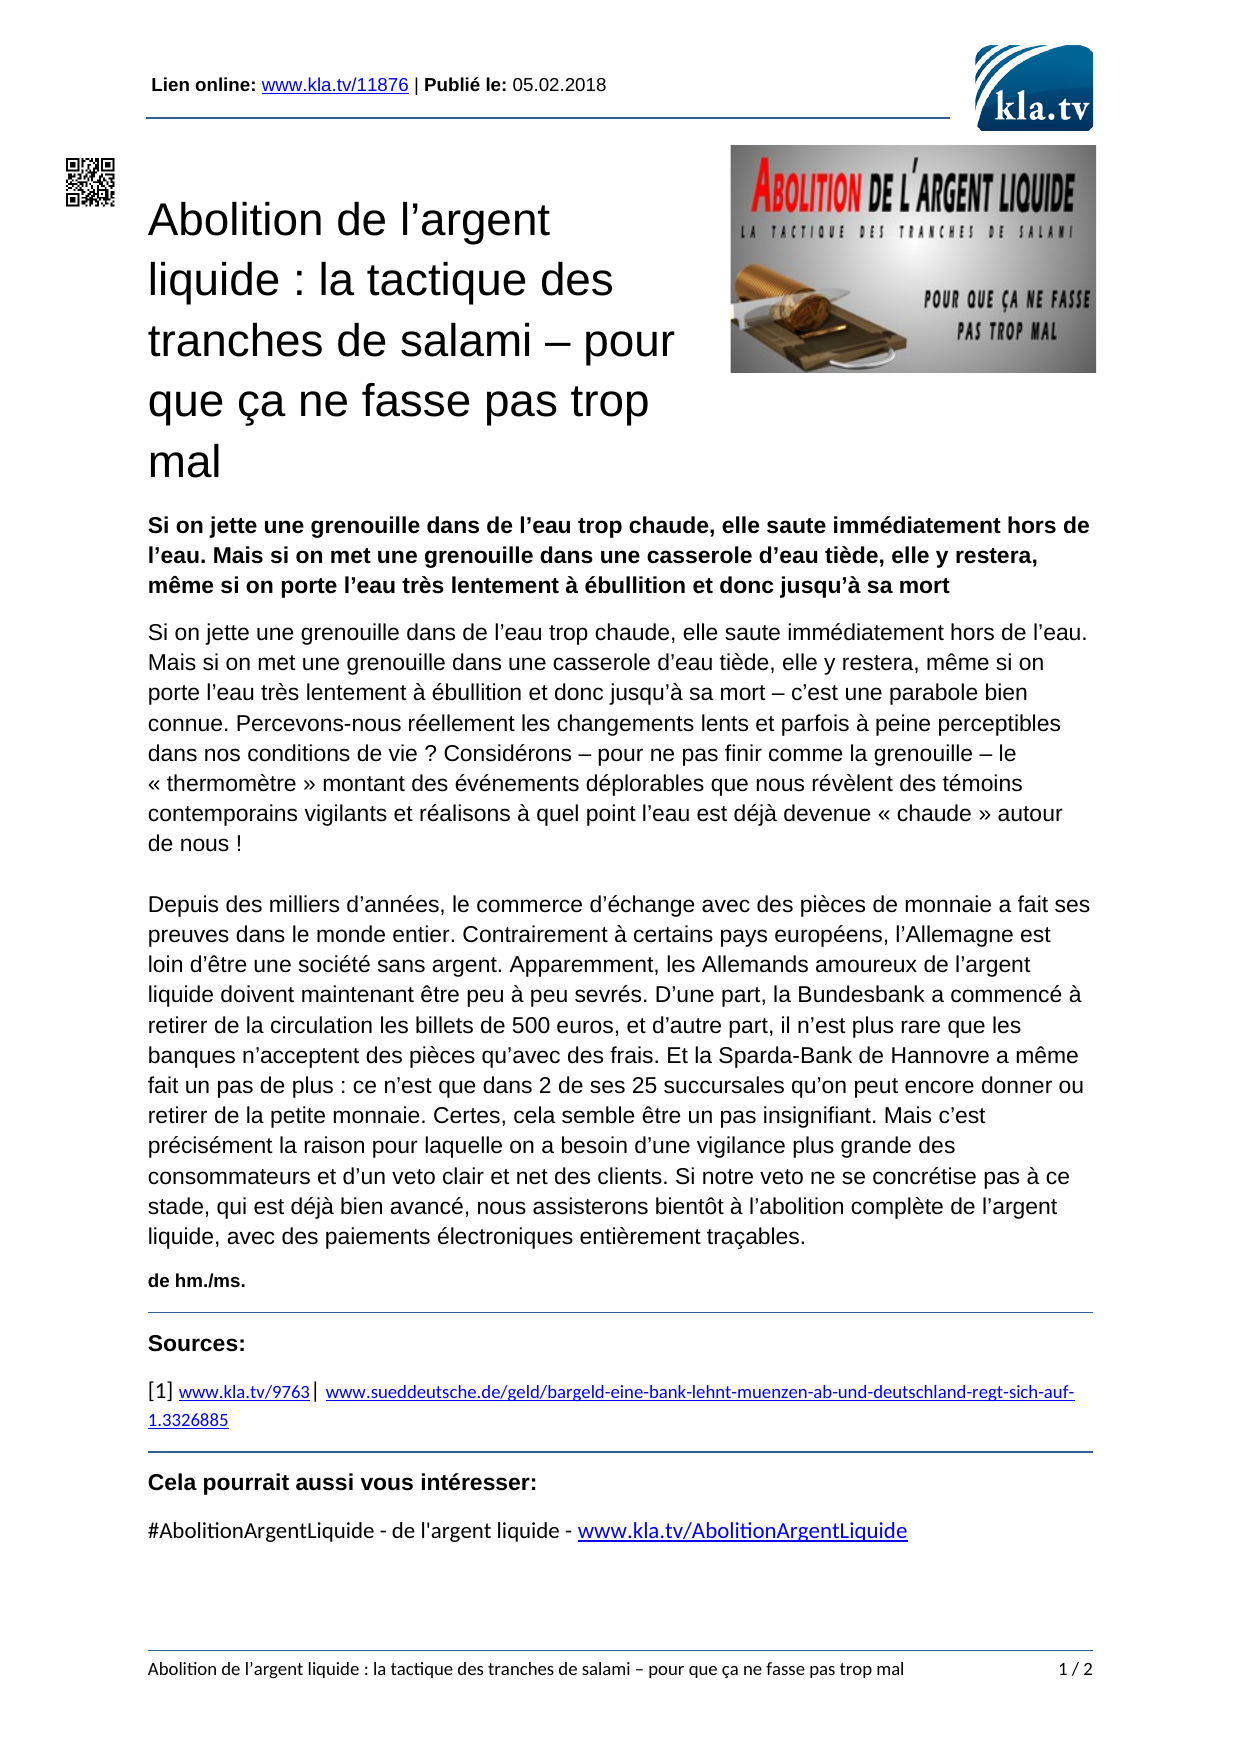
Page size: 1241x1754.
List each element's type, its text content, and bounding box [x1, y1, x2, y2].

text de hm./ms. [148, 1270, 1093, 1291]
text Abolition de l’argent liquide : la tactique des tranches de salami – pour que ça ne fasse pas trop mal [148, 192, 1093, 487]
text Si on jette une grenouille dans de l’eau trop chaude, elle saute immédiatement hors de l’eau. Mais si on met une grenouille dans une casserole d’eau tiède, elle y restera, même si on porte l’eau très lentement à ébullition et donc jusqu’à sa mort [148, 512, 1093, 598]
text Sources: [148, 1313, 1093, 1356]
text [1] www.kla.tv/9763| www.sueddeutsche.de/geld/bargeld-eine-bank-lehnt-muenzen-ab-und-deutschland-regt-sich-auf-1.3326885 [148, 1376, 1093, 1431]
text Si on jette une grenouille dans de l’eau trop chaude, elle saute immédiatement hors de l’eau. Mais si on met une grenouille dans une casserole d’eau tiède, elle y restera, même si on porte l’eau très lentement à ébullition et donc jusqu’à sa mort – c’est une parabole bien connue. Percevons-nous réellement les changements lents et parfois à peine perceptibles dans nos conditions de vie ? Considérons – pour ne pas finir comme la grenouille – le « thermomètre » montant des événements déplorables que nous révèlent des témoins contemporains vigilants et réalisons à quel point l’eau est déjà devenue « chaude » autour de nous ! Depuis des milliers d’années, le commerce d’échange avec des pièces de monnaie a fait ses preuves dans le monde entier. Contrairement à certains pays européens, l’Allemagne est loin d’être une société sans argent. Apparemment, les Allemands amoureux de l’argent liquide doivent maintenant être peu à peu sevrés. D’une part, la Bundesbank a commencé à retirer de la circulation les billets de 500 euros, et d’autre part, il n’est plus rare que les banques n’acceptent des pièces qu’avec des frais. Et la Sparda-Bank de Hannovre a même fait un pas de plus : ce n’est que dans 2 de ses 25 succursales qu’on peut encore donner ou retirer de la petite monnaie. Certes, cela semble être un pas insignifiant. Mais c’est précisément la raison pour laquelle on a besoin d’une vigilance plus grande des consommateurs et d’un veto clair et net des clients. Si notre veto ne se concrétise pas à ce stade, qui est déjà bien avancé, nous assisterons bientôt à l’abolition complète de l’argent liquide, avec des paiements électroniques entièrement traçables. [148, 619, 1093, 1249]
text #AbolitionArgentLiquide - de l'argent liquide - www.kla.tv/AbolitionArgentLiquide [148, 1516, 1093, 1544]
text Cela pourrait aussi vous intéresser: [148, 1453, 1093, 1496]
